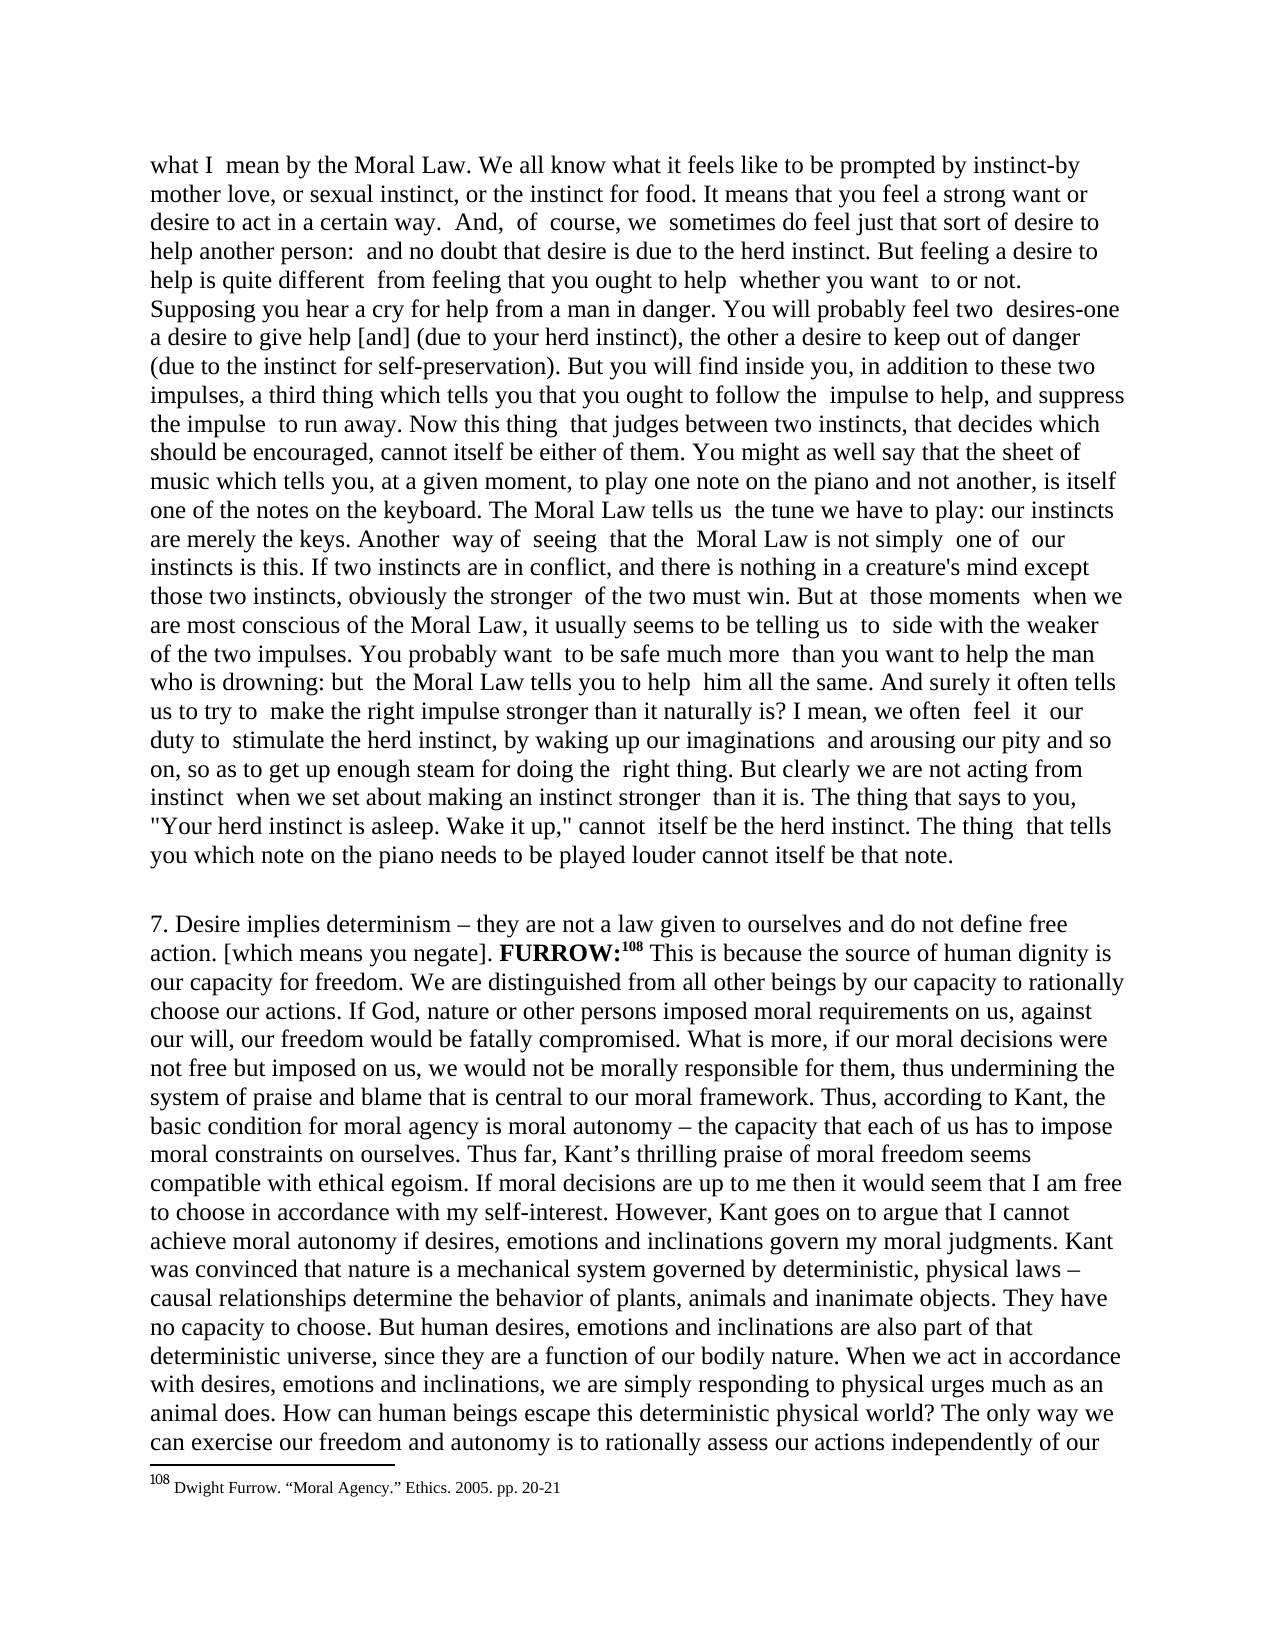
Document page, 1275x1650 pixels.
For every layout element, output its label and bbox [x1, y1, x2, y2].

text [150, 909, 1125, 1456]
text [150, 150, 1125, 869]
